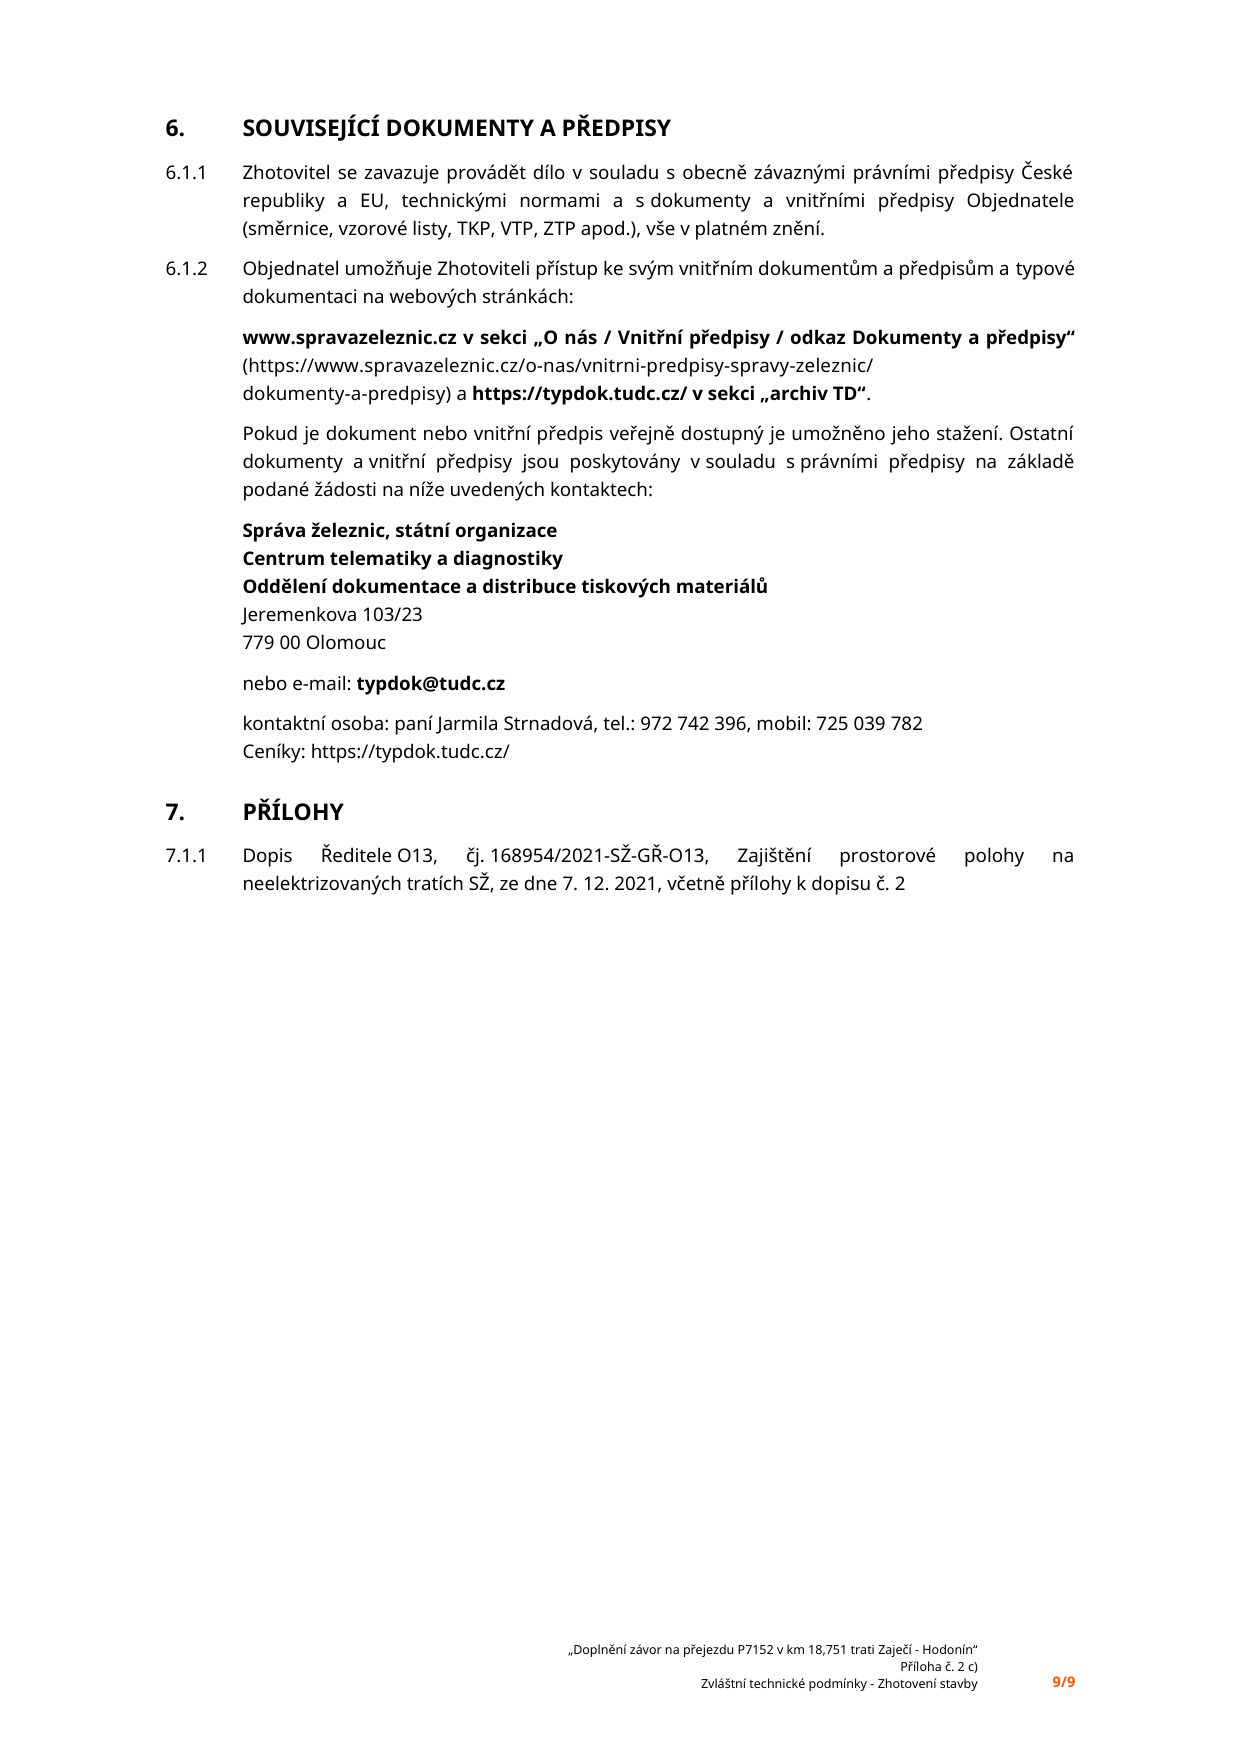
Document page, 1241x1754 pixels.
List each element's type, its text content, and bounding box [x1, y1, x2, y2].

text Objednatel umožňuje Zhotoviteli přístup ke svým vnitřním dokumentům a předpisům a typové dokumentaci na webových stránkách: [165, 256, 1075, 309]
text nebo e-mail: typdok@tudc.cz [242, 670, 1075, 695]
text 779 00 Olomouc [242, 629, 1075, 655]
text kontaktní osoba: paní Jarmila Strnadová, tel.: 972 742 396, mobil: 725 039 782 [242, 710, 1075, 736]
text Centrum telematiky a diagnostiky [242, 545, 1075, 571]
text Oddělení dokumentace a distribuce tiskových materiálů [242, 573, 1075, 599]
text Jeremenkova 103/23 [242, 601, 1075, 627]
text PŘÍLOHY [165, 796, 1075, 827]
text Správa železnic, státní organizace [242, 517, 1075, 543]
text www.spravazeleznic.cz v sekci „O nás / Vnitřní předpisy / odkaz Dokumenty a předpisy“ (https://www.spravazeleznic.cz/o-nas/vnitrni-predpisy-spravy-zeleznic/ dokumenty-a-predpisy) a https://typdok.tudc.cz/ v sekci „archiv TD“. [242, 324, 1075, 406]
text Dopis Ředitele O13, čj. 168954/2021-SŽ-GŘ-O13, Zajištění prostorové polohy na neelektrizovaných tratích SŽ, ze dne 7. 12. 2021, včetně přílohy k dopisu č. 2 [165, 842, 1075, 896]
text Zhotovitel se zavazuje provádět dílo v souladu s obecně závaznými právními předpisy České republiky a EU, technickými normami a s dokumenty a vnitřními předpisy Objednatele (směrnice, vzorové listy, TKP, VTP, ZTP apod.), vše v platném znění. [165, 159, 1075, 241]
text Ceníky: https://typdok.tudc.cz/ [242, 738, 1075, 764]
text Pokud je dokument nebo vnitřní předpis veřejně dostupný je umožněno jeho stažení. Ostatní dokumenty a vnitřní předpisy jsou poskytovány v souladu s právními předpisy na základě podané žádosti na níže uvedených kontaktech: [242, 421, 1075, 502]
text SOUVISEJÍCÍ DOKUMENTY A PŘEDPISY [165, 112, 1075, 143]
